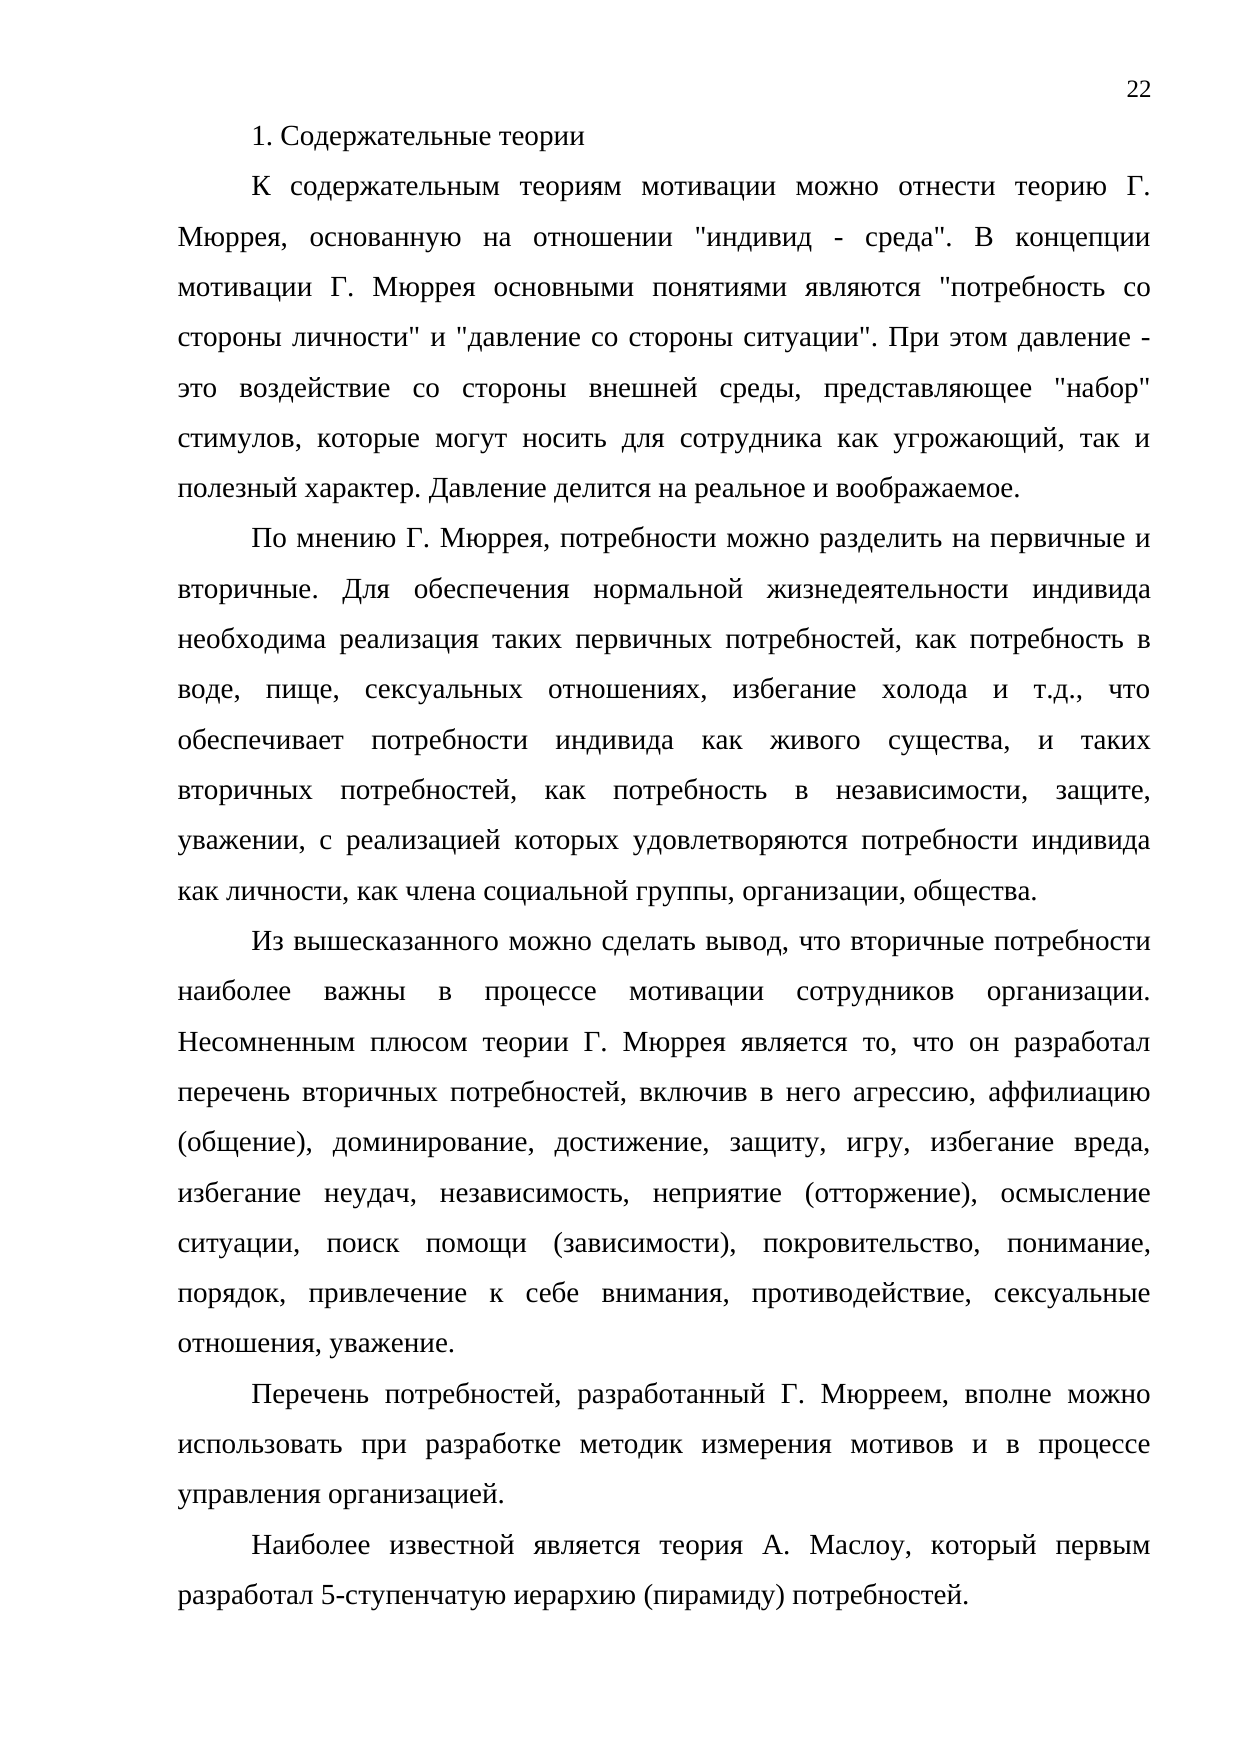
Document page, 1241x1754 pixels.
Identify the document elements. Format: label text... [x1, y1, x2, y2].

text Перечень потребностей, разработанный Г. Мюрреем, вполне можно использовать при разработке методик измерения мотивов и в процессе управления организацией. [177, 1376, 1152, 1510]
text К содержательным теориям мотивации можно отнести теорию Г. Мюррея, основанную на отношении "индивид - среда". В концепции мотивации Г. Мюррея основными понятиями являются "потребность со стороны личности" и "давление со стороны ситуации". При этом давление - это воздействие со стороны внешней среды, представляющее "набор" стимулов, которые могут носить для сотрудника как угрожающий, так и полезный характер. Давление делится на реальное и воображаемое. [177, 168, 1152, 504]
text По мнению Г. Мюррея, потребности можно разделить на первичные и вторичные. Для обеспечения нормальной жизнедеятельности индивида необходима реализация таких первичных потребностей, как потребность в воде, пище, сексуальных отношениях, избегание холода и т.д., что обеспечивает потребности индивида как живого существа, и таких вторичных потребностей, как потребность в независимости, защите, уважении, с реализацией которых удовлетворяются потребности индивида как личности, как члена социальной группы, организации, общества. [177, 521, 1152, 906]
text Из вышесказанного можно сделать вывод, что вторичные потребности наиболее важны в процессе мотивации сотрудников организации. Несомненным плюсом теории Г. Мюррея является то, что он разработал перечень вторичных потребностей, включив в него агрессию, аффилиацию (общение), доминирование, достижение, защиту, игру, избегание вреда, избегание неудач, независимость, неприятие (отторжение), осмысление ситуации, поиск помощи (зависимости), покровительство, понимание, порядок, привлечение к себе внимания, противодействие, сексуальные отношения, уважение. [177, 923, 1152, 1359]
text 1. Содержательные теории [177, 118, 1152, 152]
text Наиболее известной является теория А. Маслоу, который первым разработал 5-ступенчатую иерархию (пирамиду) потребностей. [177, 1527, 1152, 1611]
